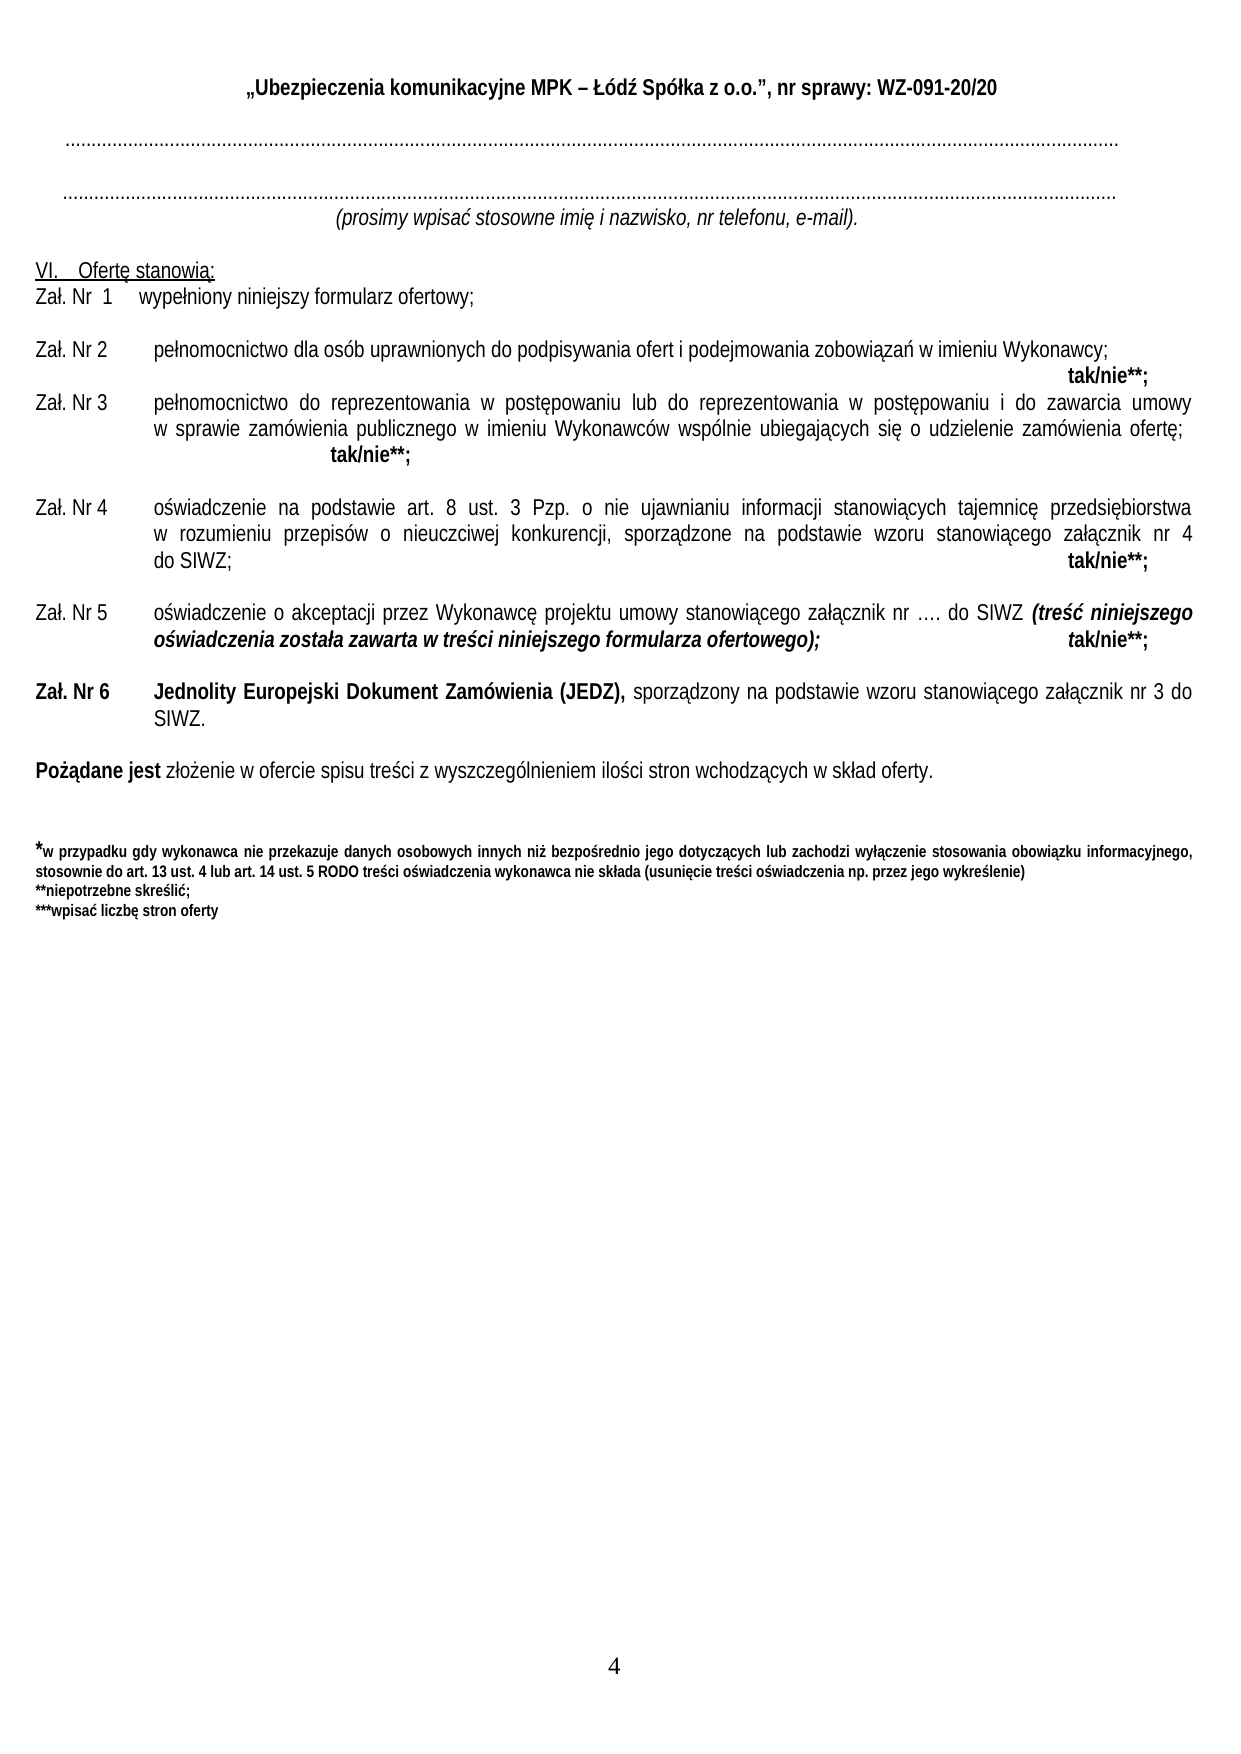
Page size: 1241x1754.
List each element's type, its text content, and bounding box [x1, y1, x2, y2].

text Zał. Nr 6 Jednolity Europejski Dokument Zamówienia (JEDZ), sporządzony na podstawie wzoru stanowiącego załącznik nr 3 do SIWZ. [35, 678, 1193, 731]
text Zał. Nr 5 oświadczenie o akceptacji przez Wykonawcę projektu umowy stanowiącego załącznik nr …. do SIWZ (treść niniejszego oświadczenia została zawarta w treści niniejszego formularza ofertowego); tak/nie**; [35, 599, 1193, 652]
text *w przypadku gdy wykonawca nie przekazuje danych osobowych innych niż bezpośrednio jego dotyczących lub zachodzi wyłączenie stosowania obowiązku informacyjnego, stosownie do art. 13 ust. 4 lub art. 14 ust. 5 RODO treści oświadczenia wykonawca nie składa (usunięcie treści oświadczenia np. przez jego wykreślenie) [35, 836, 1193, 881]
text **niepotrzebne skreślić; [35, 881, 1193, 900]
text .......................................................................................................................................................................................................... [65, 125, 1193, 151]
text ***wpisać liczbę stron oferty [35, 900, 1193, 919]
text VI. Ofertę stanowią: [35, 257, 1193, 283]
text Zał. Nr 3 pełnomocnictwo do reprezentowania w postępowaniu lub do reprezentowania w postępowaniu i do zawarcia umowy w sprawie zamówienia publicznego w imieniu Wykonawców wspólnie ubiegających się o udzielenie zamówienia ofertę; tak/nie**; [35, 388, 1193, 467]
text Zał. Nr 4 oświadczenie na podstawie art. 8 ust. 3 Pzp. o nie ujawnianiu informacji stanowiących tajemnicę przedsiębiorstwa w rozumieniu przepisów o nieuczciwej konkurencji, sporządzone na podstawie wzoru stanowiącego załącznik nr 4 do SIWZ; tak/nie**; [35, 494, 1193, 573]
text Pożądane jest złożenie w ofercie spisu treści z wyszczególnieniem ilości stron wchodzących w skład oferty. [35, 757, 1193, 784]
text Zał. Nr 2 pełnomocnictwo dla osób uprawnionych do podpisywania ofert i podejmowania zobowiązań w imieniu Wykonawcy; tak/nie**; [35, 336, 1193, 388]
text Zał. Nr 1 wypełniony niniejszy formularz ofertowy; [35, 283, 1193, 309]
text (prosimy wpisać stosowne imię i nazwisko, nr telefonu, e-mail). [45, 204, 1193, 230]
text .......................................................................................................................................................................................................... [62, 178, 1193, 204]
